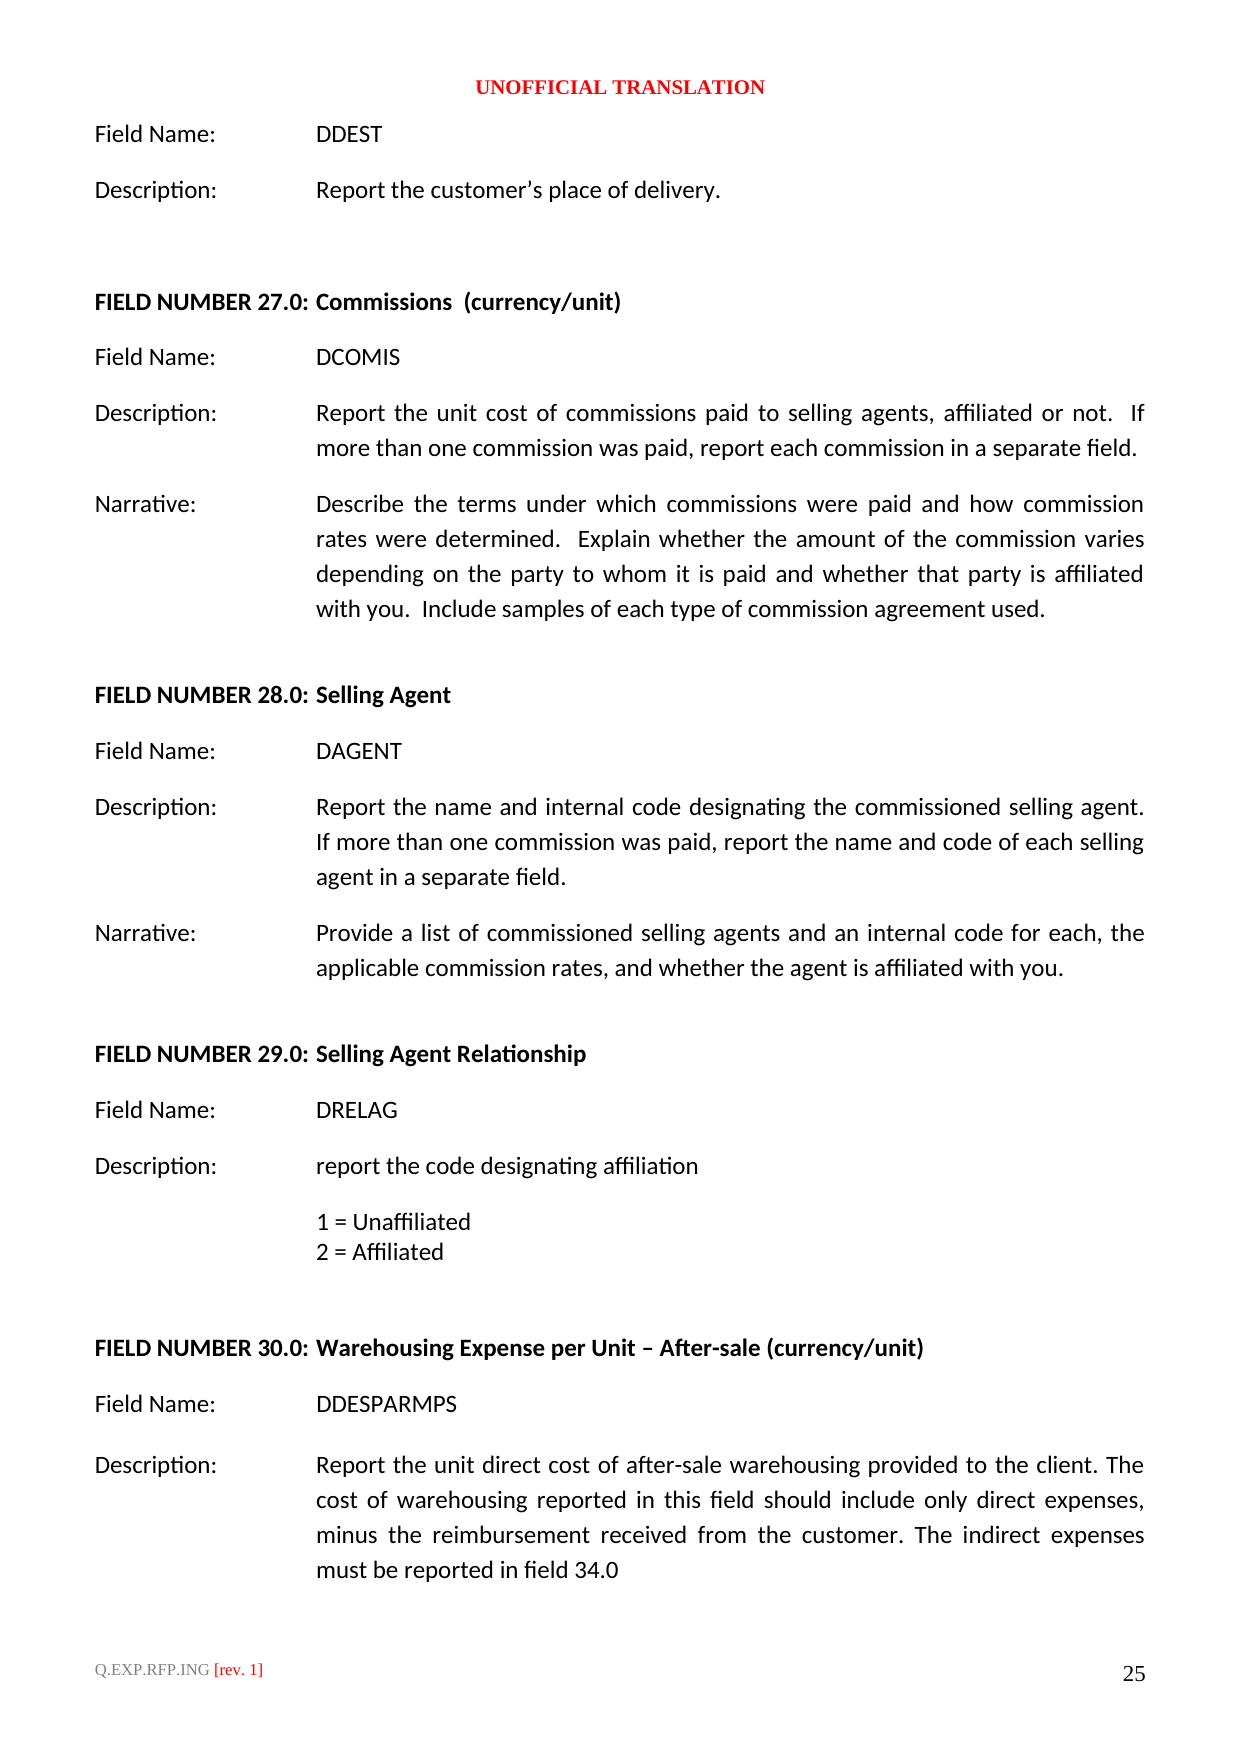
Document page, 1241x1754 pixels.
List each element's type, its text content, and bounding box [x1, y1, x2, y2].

text 2 = Affiliated [94, 1236, 1146, 1267]
text Narrative: Provide a list of commissioned selling agents and an internal code for each, the applicable commission rates, and whether the agent is affiliated with you. [94, 917, 1146, 982]
text Field Name: DCOMIS [94, 341, 1146, 372]
text Description: Report the unit direct cost of after-sale warehousing provided to the client. The cost of warehousing reported in this field should include only direct expenses, minus the reimbursement received from the customer. The indirect expenses must be reported in field 34.0 [94, 1449, 1146, 1585]
text Field Name: DDEST [94, 118, 1146, 149]
text Description: Report the name and internal code designating the commissioned selling agent. If more than one commission was paid, report the name and code of each selling agent in a separate field. [94, 791, 1146, 892]
text Field Name: DAGENT [94, 735, 1146, 766]
text Description: Report the customer’s place of delivery. [94, 174, 1146, 204]
text Field Name: DRELAG [94, 1094, 1146, 1125]
text FIELD NUMBER 30.0: Warehousing Expense per Unit – After-sale (currency/unit) [94, 1332, 1146, 1363]
text 1 = Unaffiliated [94, 1206, 1146, 1236]
text FIELD NUMBER 29.0: Selling Agent Relationship [94, 1038, 1146, 1069]
text Field Name: DDESPARMPS [94, 1388, 1146, 1419]
text FIELD NUMBER 27.0: Commissions (currency/unit) [94, 286, 1146, 316]
text Description: Report the unit cost of commissions paid to selling agents, affiliated or not. If more than one commission was paid, report each commission in a separate field. [94, 397, 1146, 463]
text Narrative: Describe the terms under which commissions were paid and how commission rates were determined. Explain whether the amount of the commission varies depending on the party to whom it is paid and whether that party is affiliated with you. Include samples of each type of commission agreement used. [94, 488, 1146, 624]
text Description: report the code designating affiliation [94, 1150, 1146, 1181]
text FIELD NUMBER 28.0: Selling Agent [94, 679, 1146, 710]
